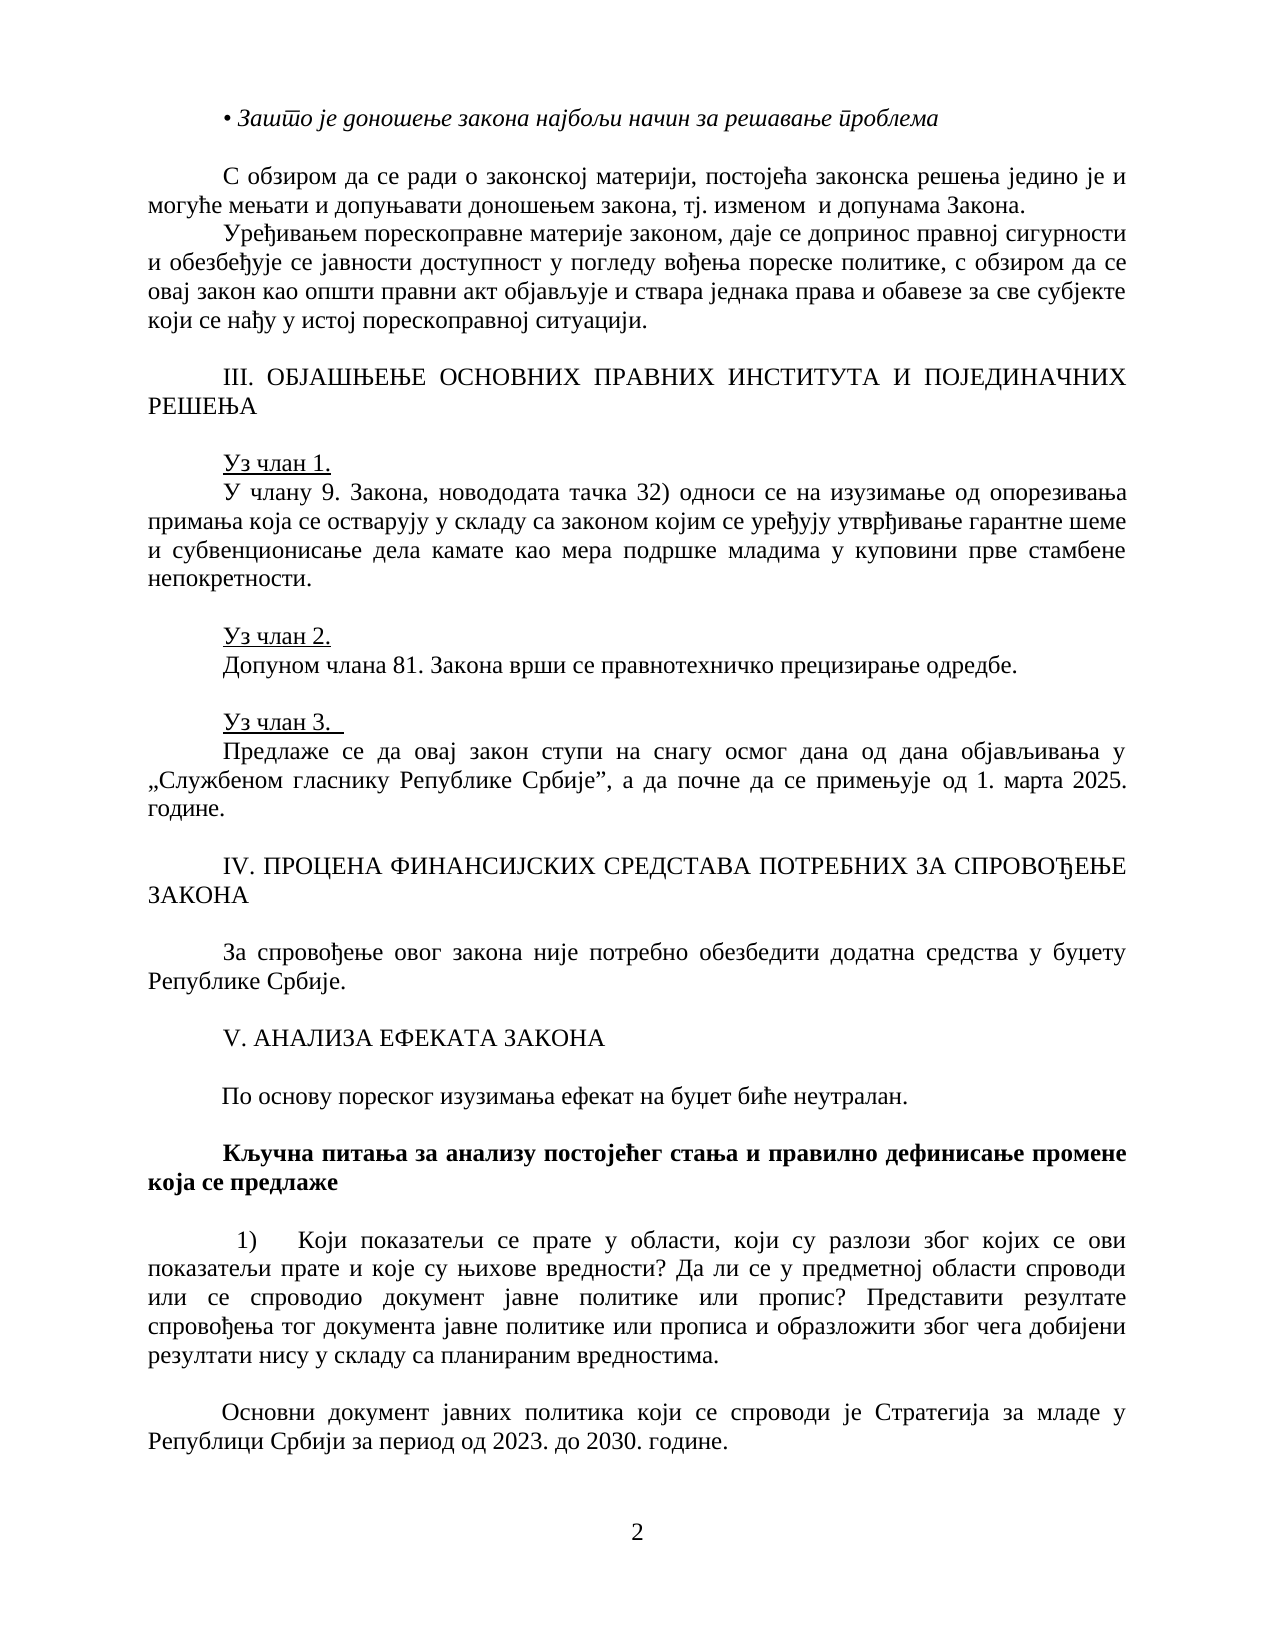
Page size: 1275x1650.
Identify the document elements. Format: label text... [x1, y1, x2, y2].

text Предлаже се да овај закон ступи на снагу осмог дана од дана објављивања у „Службеном гласнику Републике Србије”, а да почне да се примењује од 1. марта 2025. године. [148, 736, 1127, 822]
text По основу пореског изузимања ефекат на буџет биће неутралан. [148, 1081, 1127, 1110]
text У члану 9. Закона, новододата тачка 32) односи се на изузимање од опорезивања примања која се остварују у складу са законом којим се уређују утврђивање гарантне шеме и субвенционисање дела камате као мера подршке младима у куповини прве стамбене непокретности. [148, 477, 1127, 592]
text Уз члан 2. [148, 621, 1127, 650]
text Уз члан 3. [148, 707, 1127, 736]
text С обзиром да се ради о законској материји, постојећа законска решења једино је и могуће мењати и допуњавати доношењем закона, тј. изменом и допунама Закона. [148, 161, 1127, 218]
text Основни документ јавних политика који се спроводи је Стратегија за младе у Републици Србији за период од 2023. до 2030. године. [148, 1397, 1127, 1455]
text V. АНАЛИЗА ЕФЕКАТА ЗАКОНА [148, 1023, 1127, 1052]
text Уређивањем порескоправне материје законом, даје се допринос правној сигурности и обезбеђује се јавности доступност у погледу вођења пореске политике, с обзиром да се овај закон као општи правни акт објављује и ствара једнака права и обавезе за све субјекте који се нађу у истој порескоправној ситуацији. [148, 218, 1127, 333]
list Који показатељи се прате у области, који су разлози због којих се ови показатељи прате и које су њихове вредности? Да ли се у предметној области спроводи или се спроводио документ јавне политике или пропис? Представити резултате спровођења тог документа јавне политике или прописа и образложити због чега добијени резултати нису у складу са планираним вредностима. [148, 1225, 1127, 1368]
text За спровођење овог закона није потребно обезбедити додатна средства у буџету Републике Србије. [148, 937, 1127, 995]
text Допуном члана 81. Закона врши се правнотехничко прецизирање одредбе. [148, 650, 1127, 678]
text • Зашто је доношење закона најбољи начин за решавање проблема [148, 103, 1127, 132]
text Уз члан 1. [148, 448, 1127, 477]
text Кључна питања за анализу постојећег стања и правилно дефинисање промене која се предлаже [148, 1138, 1127, 1196]
text IV. ПРОЦЕНА ФИНАНСИЈСКИХ СРЕДСТАВА ПОТРЕБНИХ ЗА СПРОВОЂЕЊЕ ЗАКОНА [148, 851, 1127, 908]
text III. ОБЈАШЊЕЊЕ ОСНОВНИХ ПРАВНИХ ИНСТИТУТА И ПОЈЕДИНАЧНИХ РЕШЕЊА [148, 362, 1127, 420]
